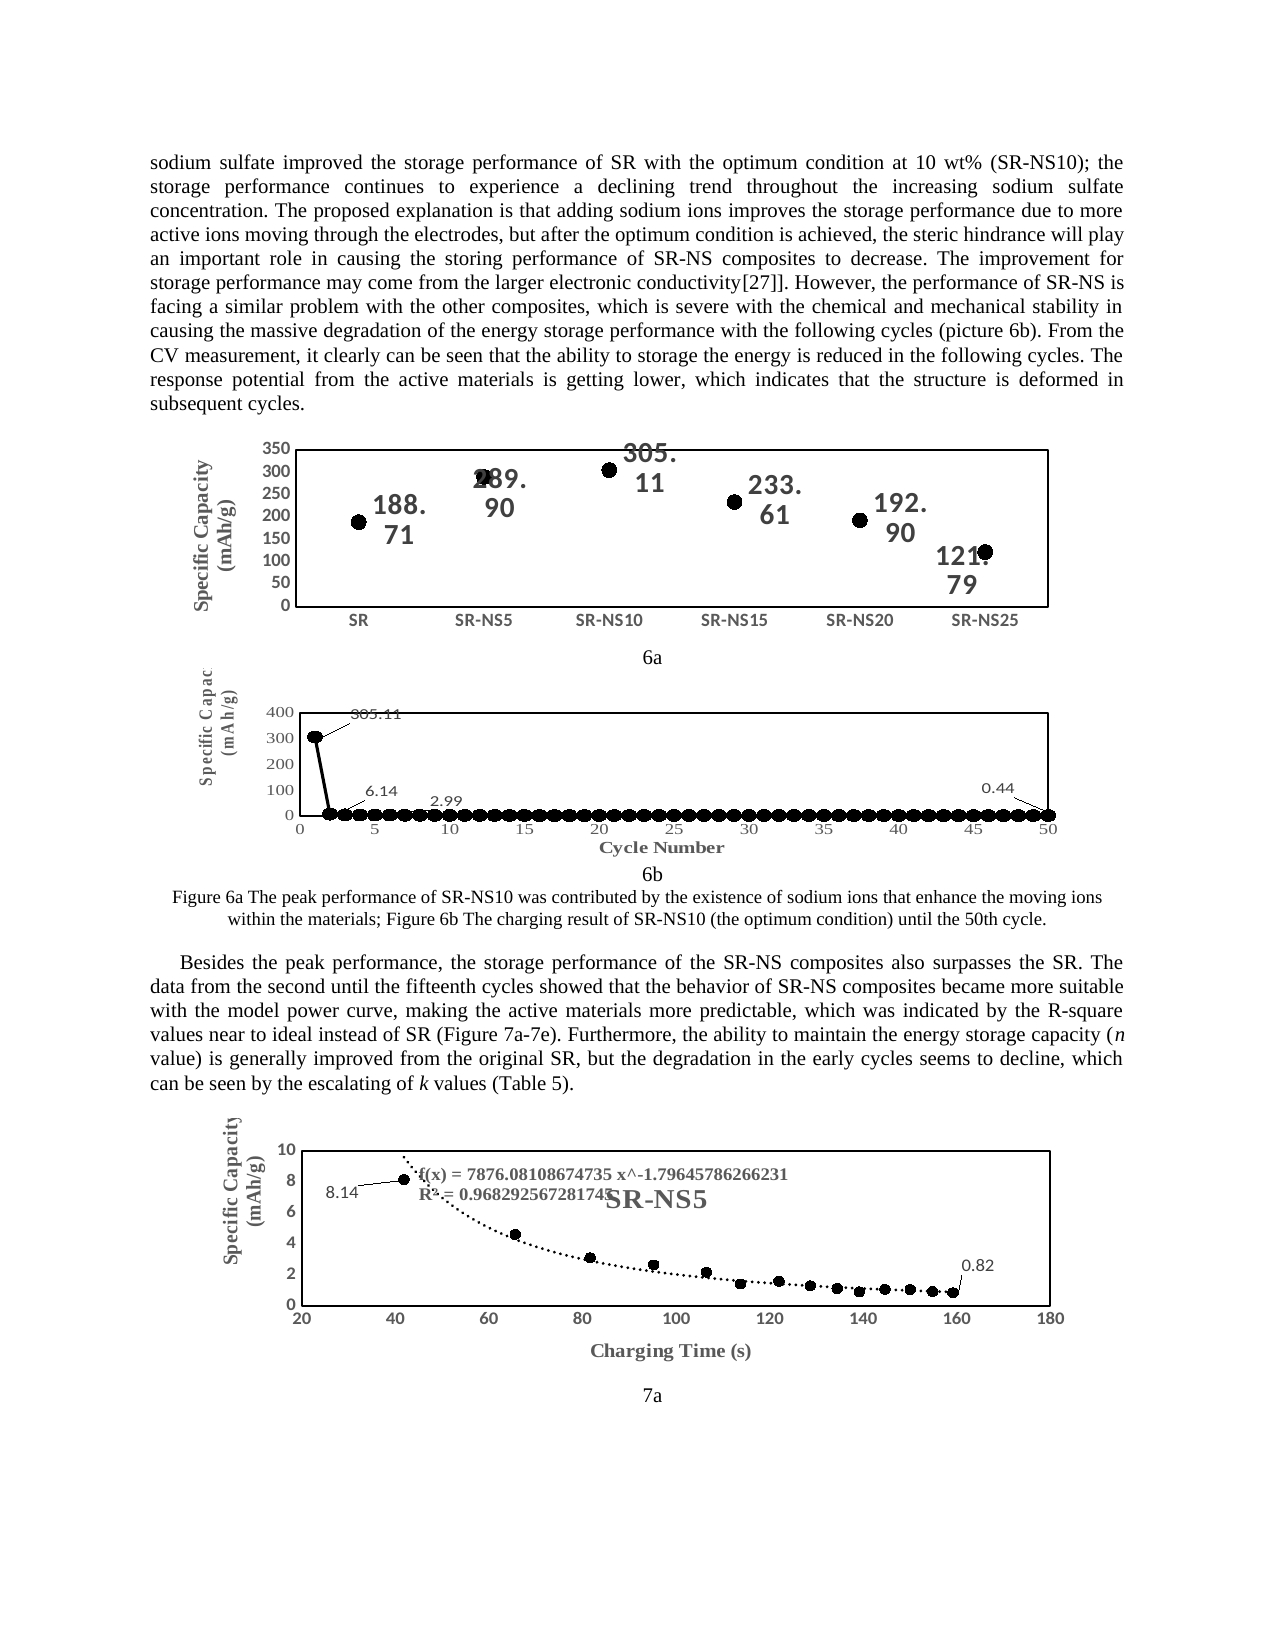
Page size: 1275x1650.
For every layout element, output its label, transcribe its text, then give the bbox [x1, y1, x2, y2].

text 7a [150, 1383, 1125, 1407]
text 6a [150, 645, 1125, 669]
text Figure 6a The peak performance of SR-NS10 was contributed by the existence of sodium ions that enhance the moving ions within the materials; Figure 6b The charging result of SR-NS10 (the optimum condition) until the 50th cycle. [150, 886, 1125, 929]
text Besides the peak performance, the storage performance of the SR-NS composites also surpasses the SR. The data from the second until the fifteenth cycles showed that the behavior of SR-NS composites became more suitable with the model power curve, making the active materials more predictable, which was indicated by the R-square values near to ideal instead of SR (Figure 7a-7e). Furthermore, the ability to maintain the energy storage capacity (n value) is generally improved from the original SR, but the degradation in the early cycles seems to decline, which can be seen by the escalating of k values (Table 5). [150, 950, 1125, 1094]
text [150, 150, 1125, 415]
text 6b [150, 862, 1125, 886]
